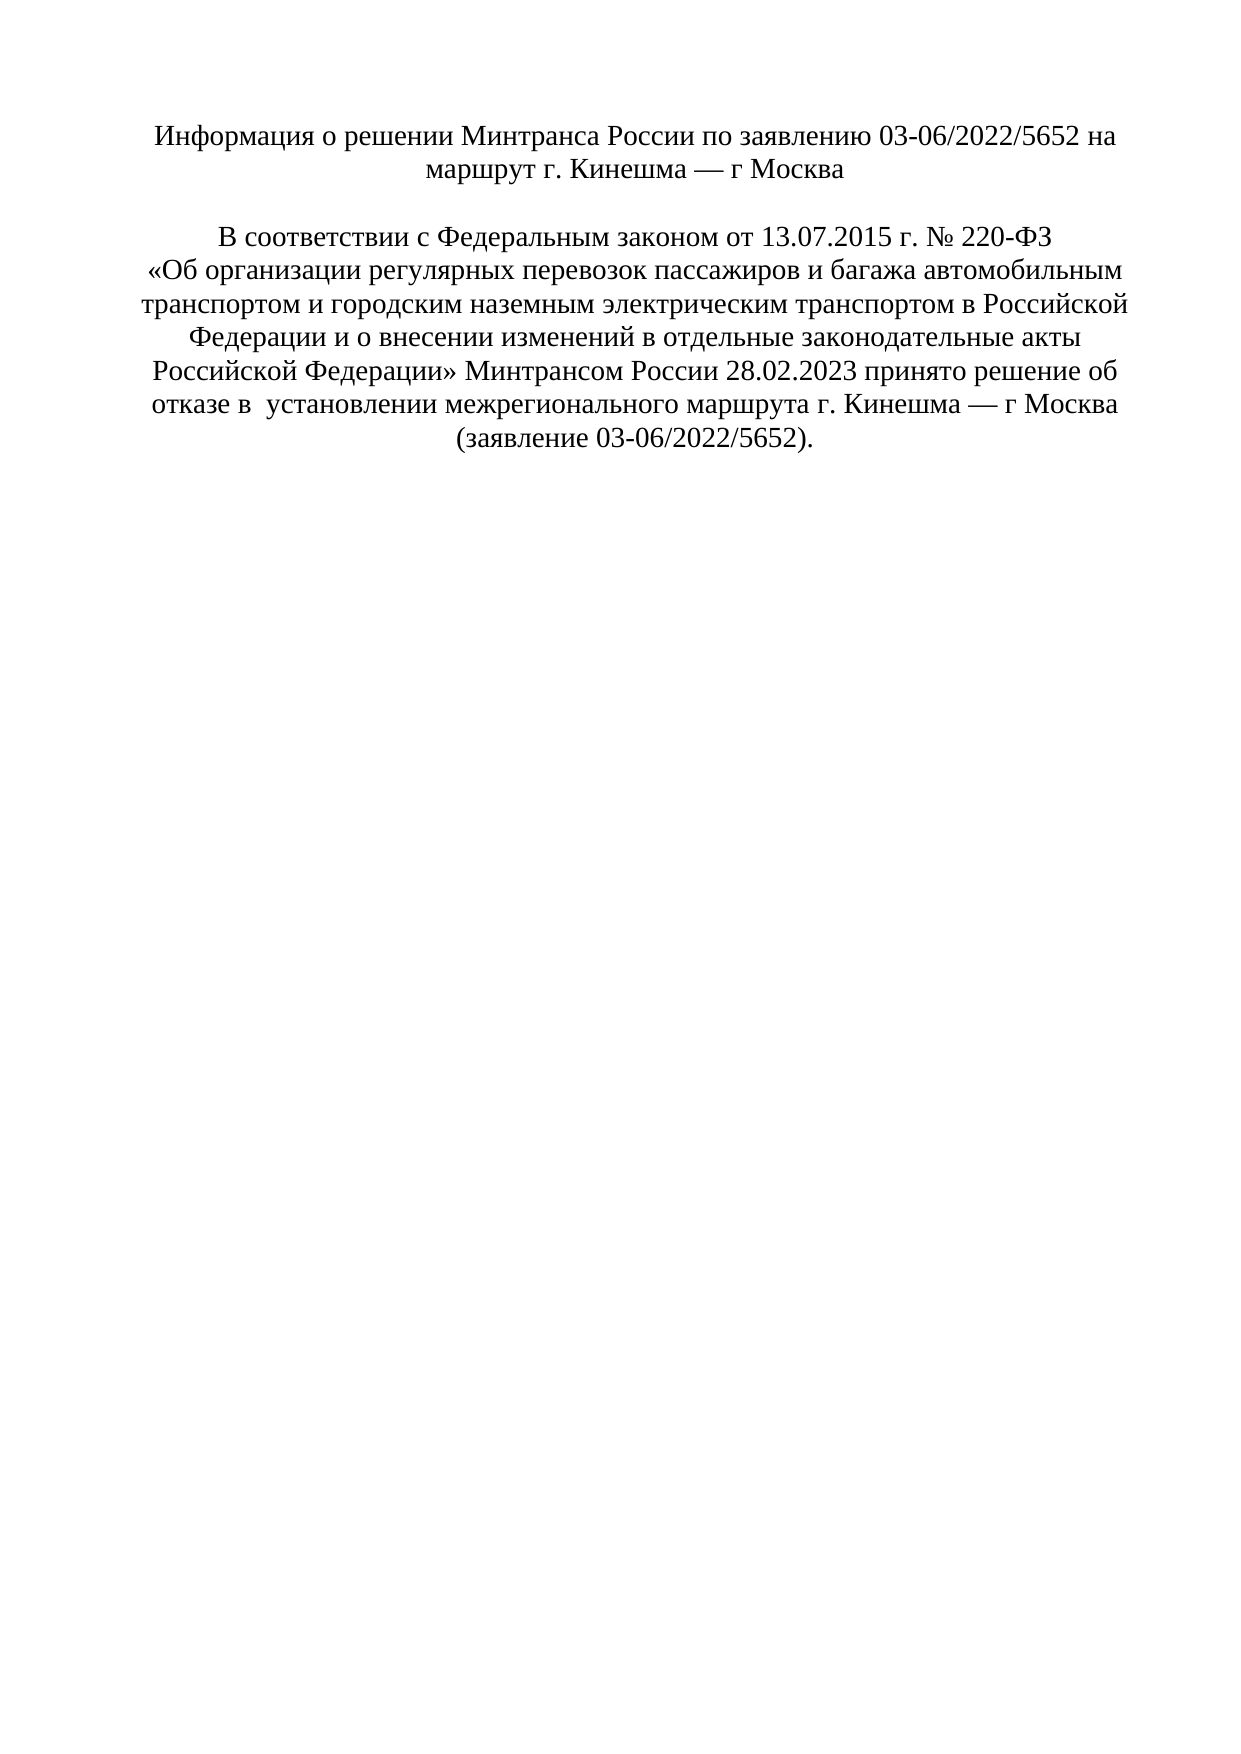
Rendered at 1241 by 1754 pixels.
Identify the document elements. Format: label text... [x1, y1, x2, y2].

text В соответствии с Федеральным законом от 13.07.2015 г. № 220-ФЗ «Об организации регулярных перевозок пассажиров и багажа автомобильным транспортом и городским наземным электрическим транспортом в Российской Федерации и о внесении изменений в отдельные законодательные акты Российской Федерации» Минтрансом России 28.02.2023 принято решение об отказе в установлении межрегионального маршрута г. Кинешма — г Москва (заявление 03-06/2022/5652). [118, 219, 1152, 453]
text Информация о решении Минтранса России по заявлению 03-06/2022/5652 на маршрут г. Кинешма — г Москва [118, 118, 1152, 185]
